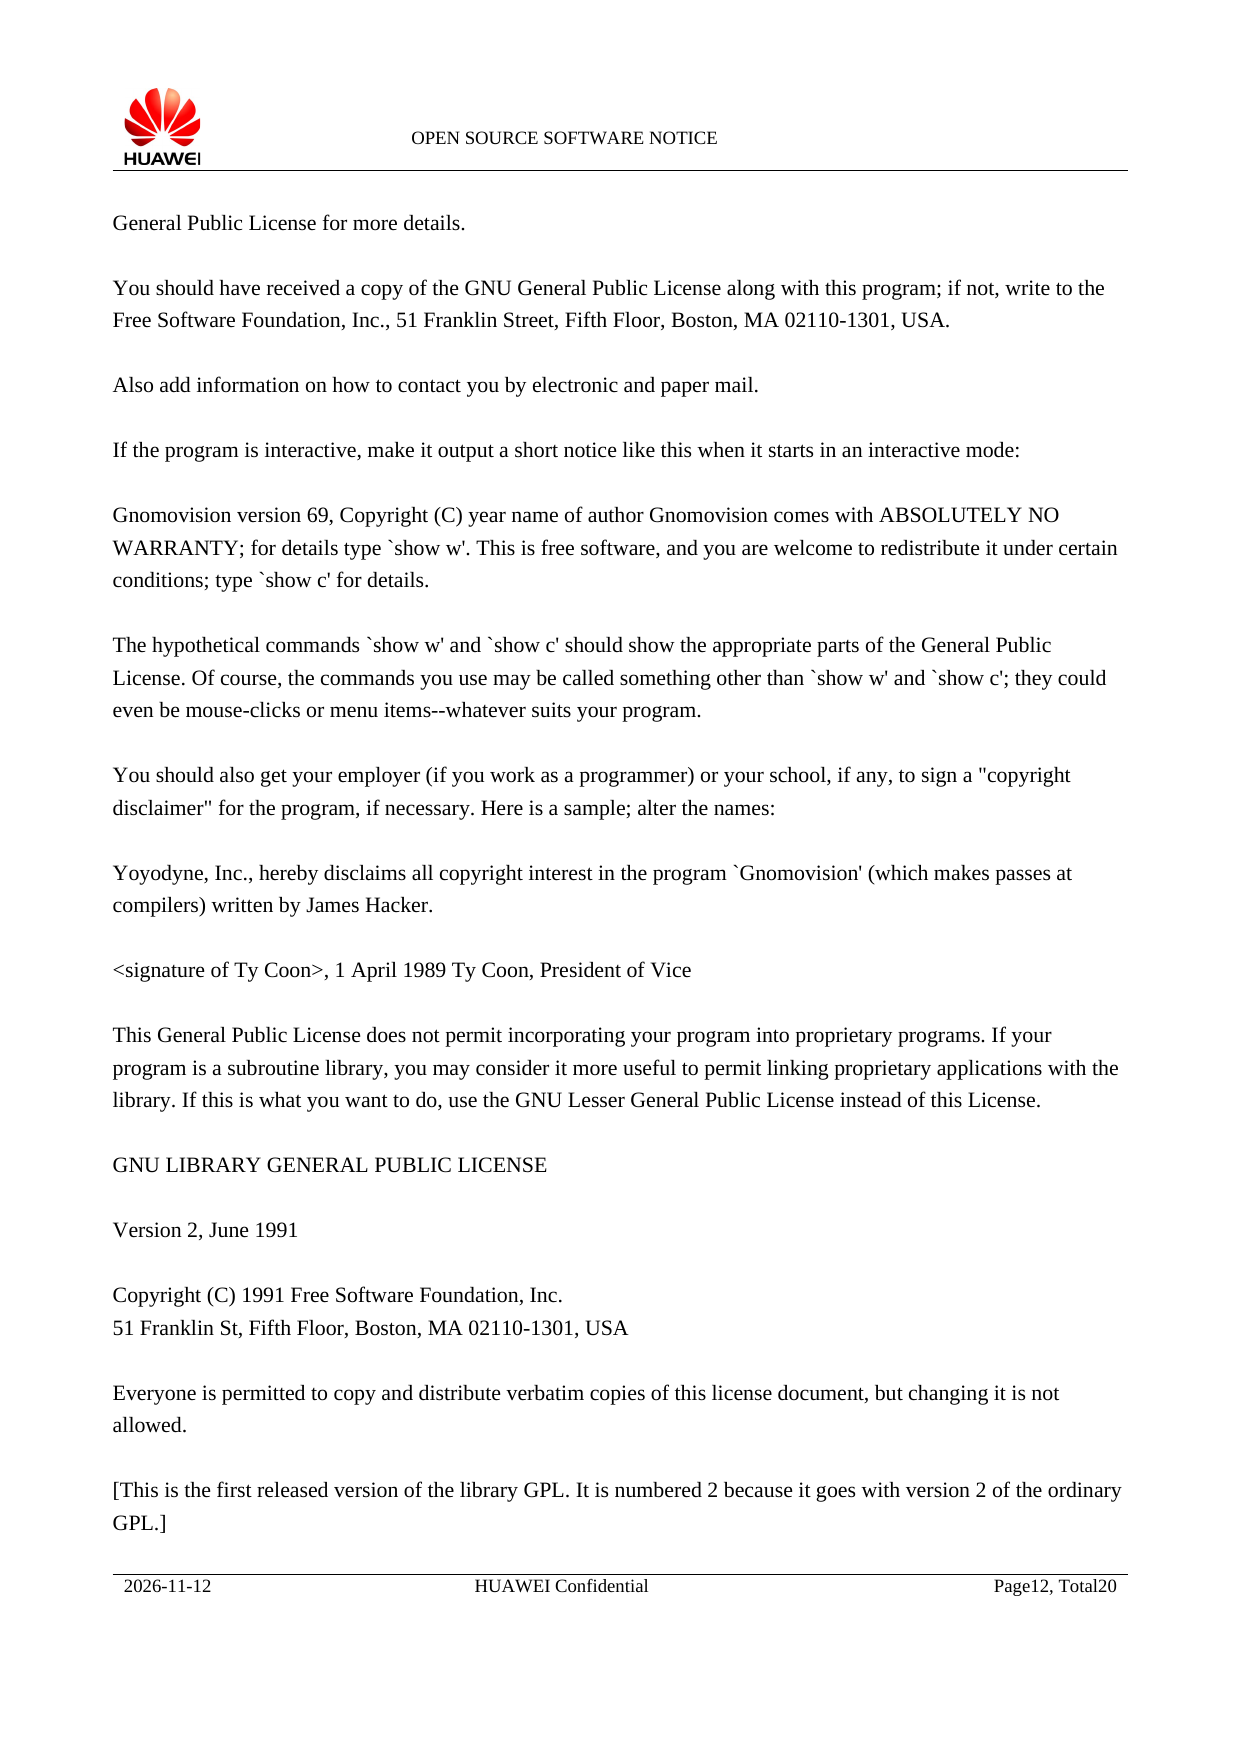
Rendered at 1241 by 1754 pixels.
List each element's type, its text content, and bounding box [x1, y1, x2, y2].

picture [124, 88, 201, 165]
